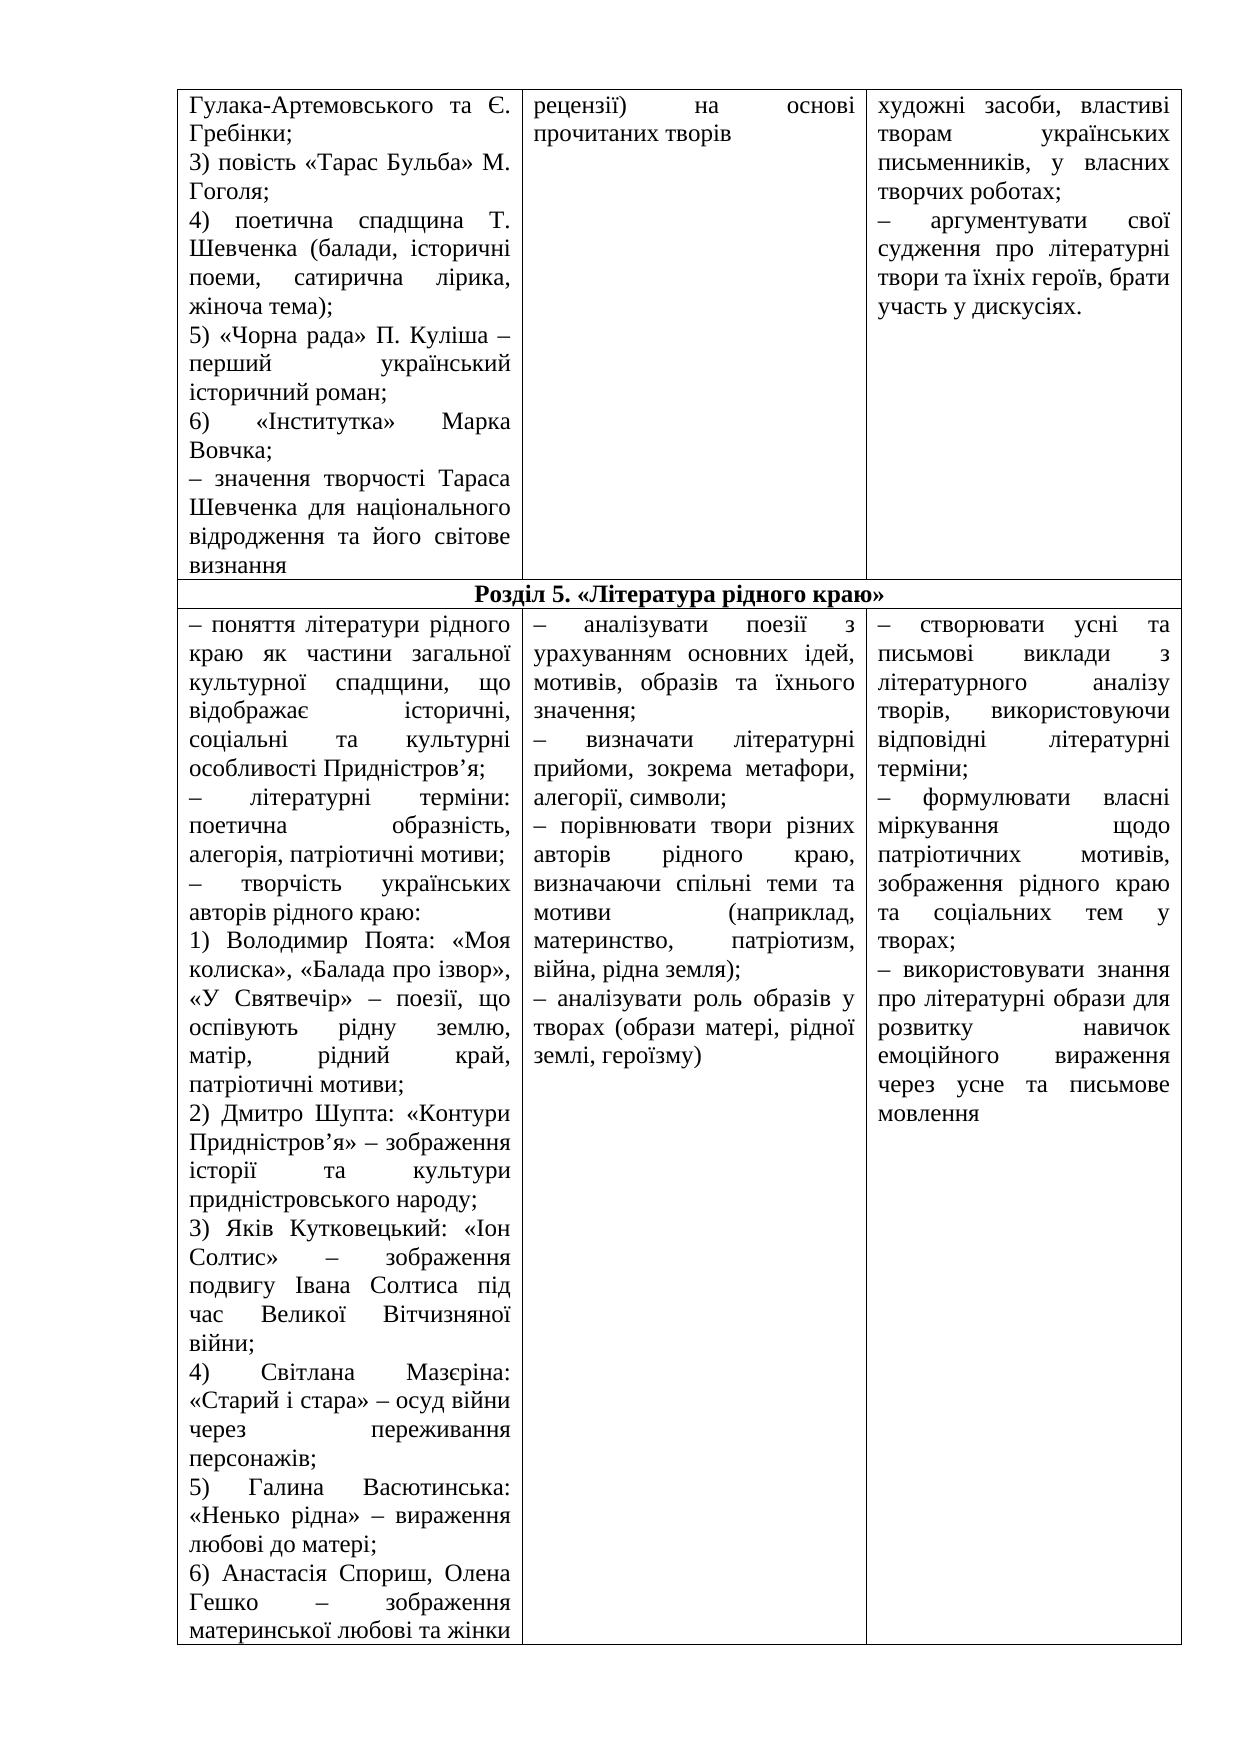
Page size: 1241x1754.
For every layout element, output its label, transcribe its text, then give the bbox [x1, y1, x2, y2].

table_cell Розділ 5. «Література рідного краю» [178, 580, 1181, 608]
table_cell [867, 609, 1181, 1644]
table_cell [867, 90, 1181, 578]
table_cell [523, 609, 866, 1644]
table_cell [523, 90, 866, 578]
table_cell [178, 90, 522, 578]
